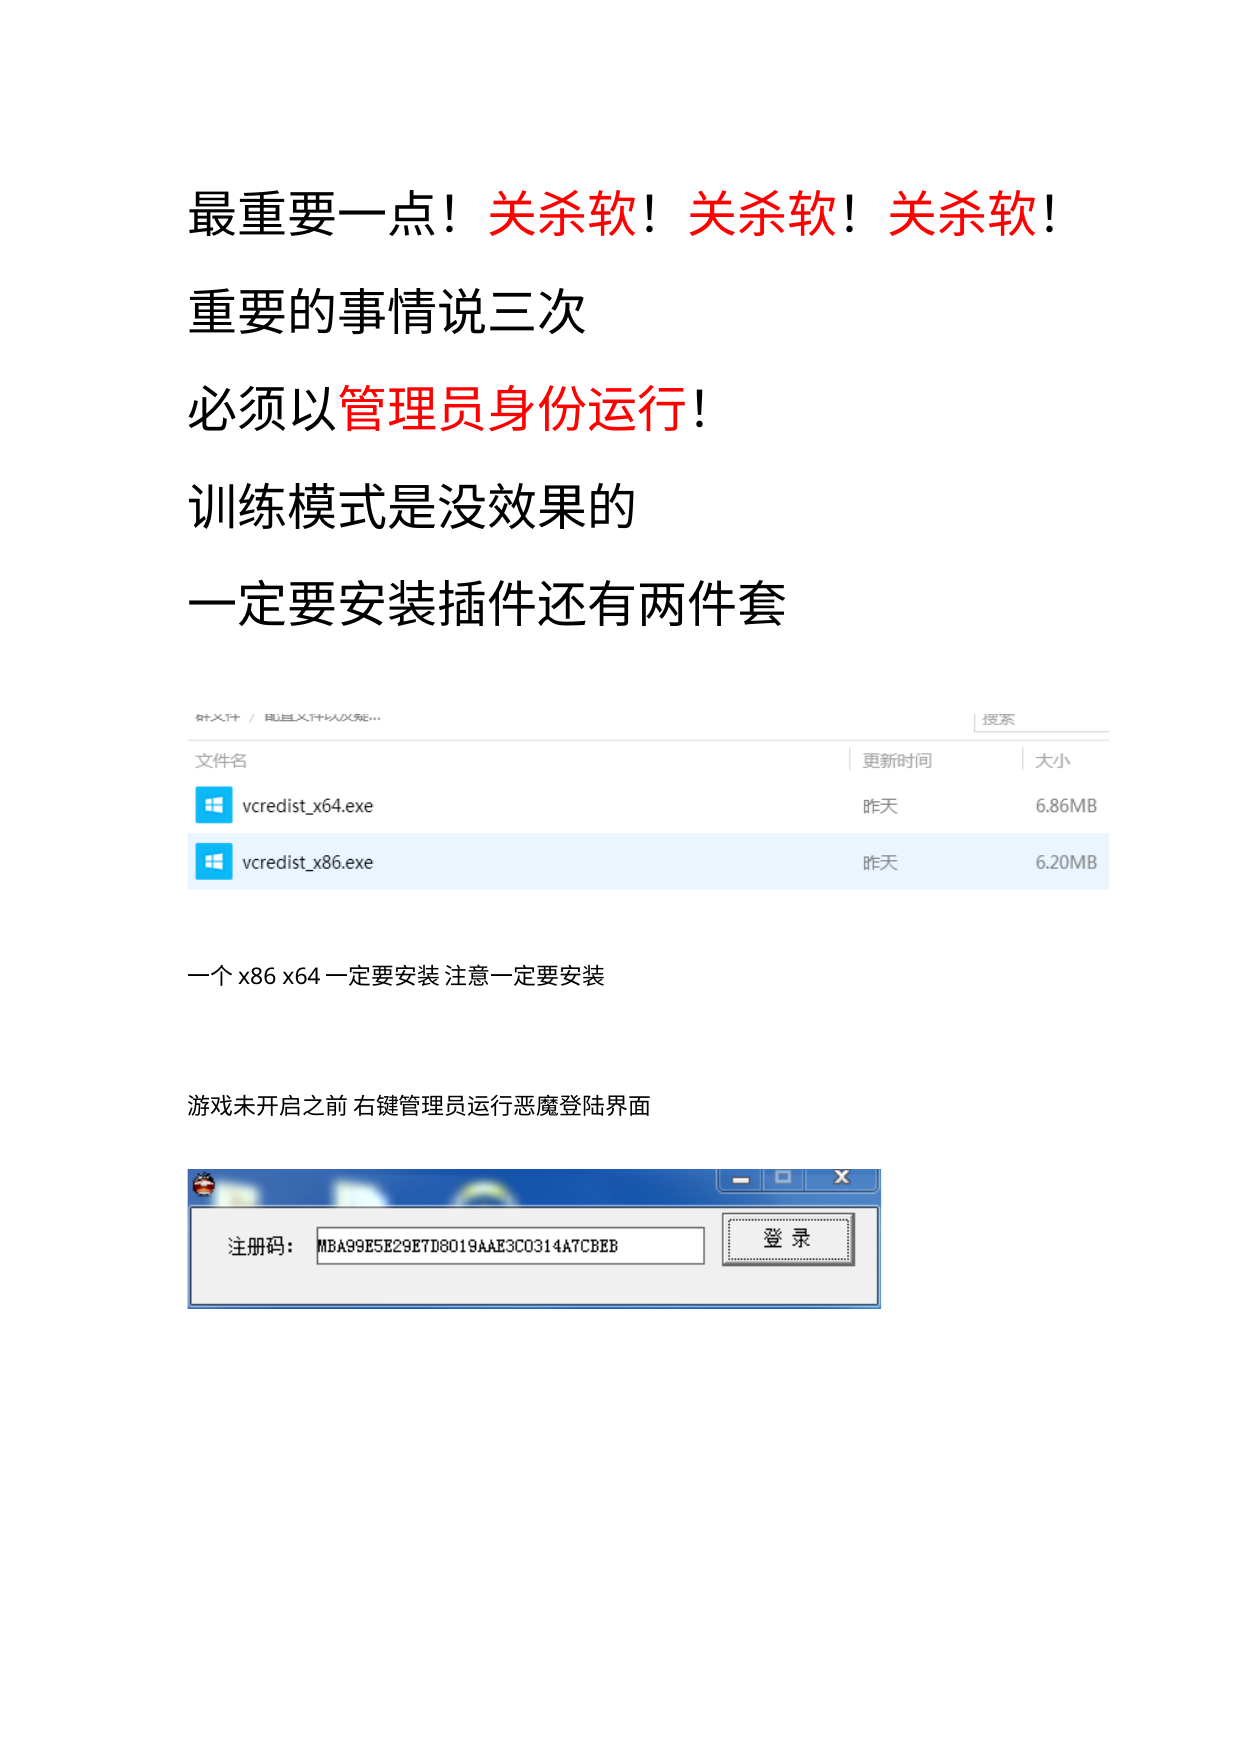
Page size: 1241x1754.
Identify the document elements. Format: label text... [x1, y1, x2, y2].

picture [187, 1169, 882, 1309]
text 游戏未开启之前 右键管理员运行恶魔登陆界面 [187, 1072, 1053, 1137]
text 训练模式是没效果的 [187, 454, 1053, 552]
text 一定要安装插件还有两件套 [187, 552, 1053, 649]
picture [187, 714, 1110, 891]
text 一个x86 x64一定要安装 注意一定要安装 [187, 942, 1053, 1007]
text 必须以管理员身份运行！ [187, 357, 1053, 454]
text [187, 162, 1053, 357]
